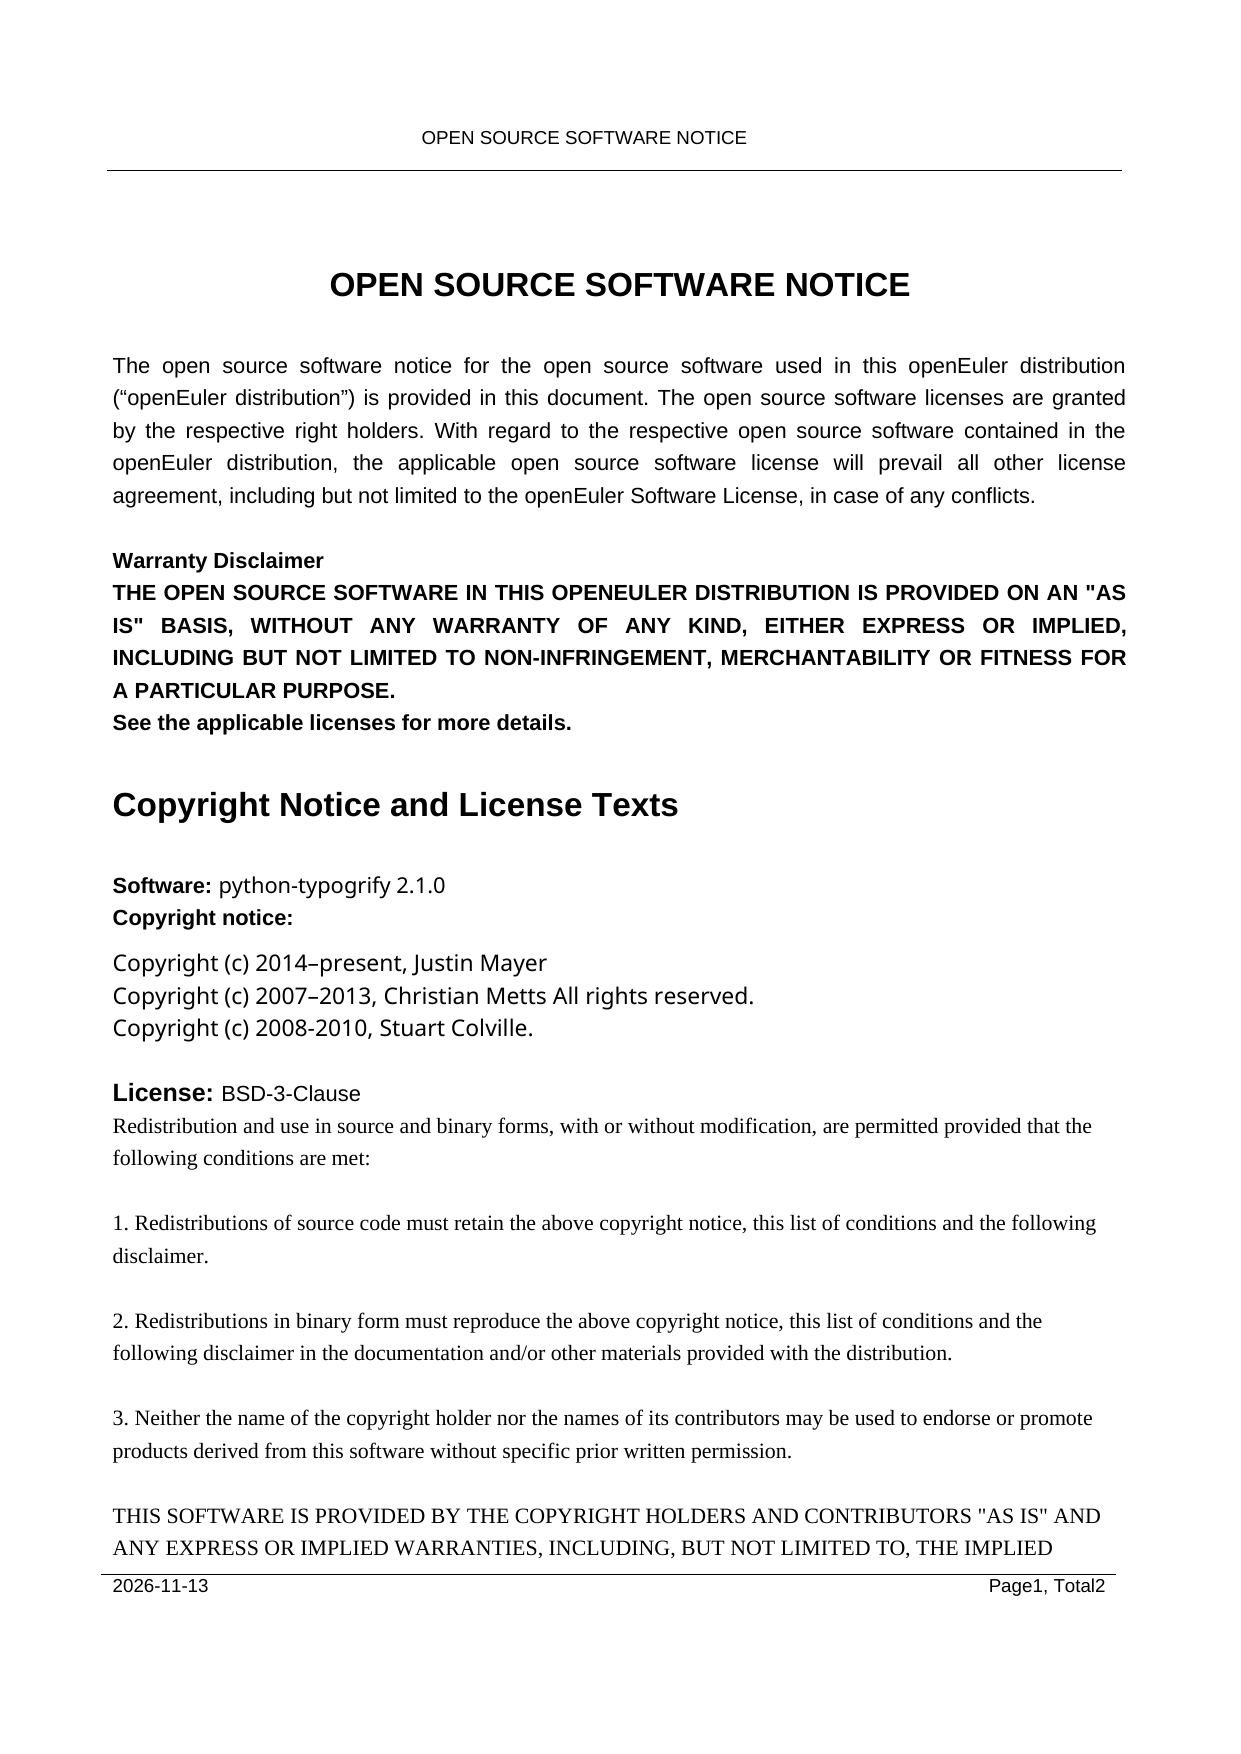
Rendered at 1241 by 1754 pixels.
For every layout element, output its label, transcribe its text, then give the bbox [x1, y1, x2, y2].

text THE OPEN SOURCE SOFTWARE IN THIS OPENEULER DISTRIBUTION IS PROVIDED ON AN "AS IS" BASIS, WITHOUT ANY WARRANTY OF ANY KIND, EITHER EXPRESS OR IMPLIED, INCLUDING BUT NOT LIMITED TO NON-INFRINGEMENT, MERCHANTABILITY OR FITNESS FOR A PARTICULAR PURPOSE. See the applicable licenses for more details. [112, 576, 1128, 739]
text Copyright Notice and License Texts [112, 771, 1128, 836]
text Copyright notice: [112, 901, 1128, 934]
text Warranty Disclaimer [112, 544, 1128, 576]
title Software: python-typogrify 2.1.0 [112, 869, 1128, 901]
text OPEN SOURCE SOFTWARE NOTICE [112, 251, 1128, 316]
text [112, 1109, 1128, 1564]
text Copyright (c) 2014–present, Justin Mayer Copyright (c) 2007–2013, Christian Metts All rights reserved. Copyright (c) 2008-2010, Stuart Colville. [112, 947, 1128, 1077]
text The open source software notice for the open source software used in this openEuler distribution (“openEuler distribution”) is provided in this document. The open source software licenses are granted by the respective right holders. With regard to the respective open source software contained in the openEuler distribution, the applicable open source software license will prevail all other license agreement, including but not limited to the openEuler Software License, in case of any conflicts. [112, 349, 1128, 511]
text License: BSD-3-Clause [112, 1077, 1128, 1109]
